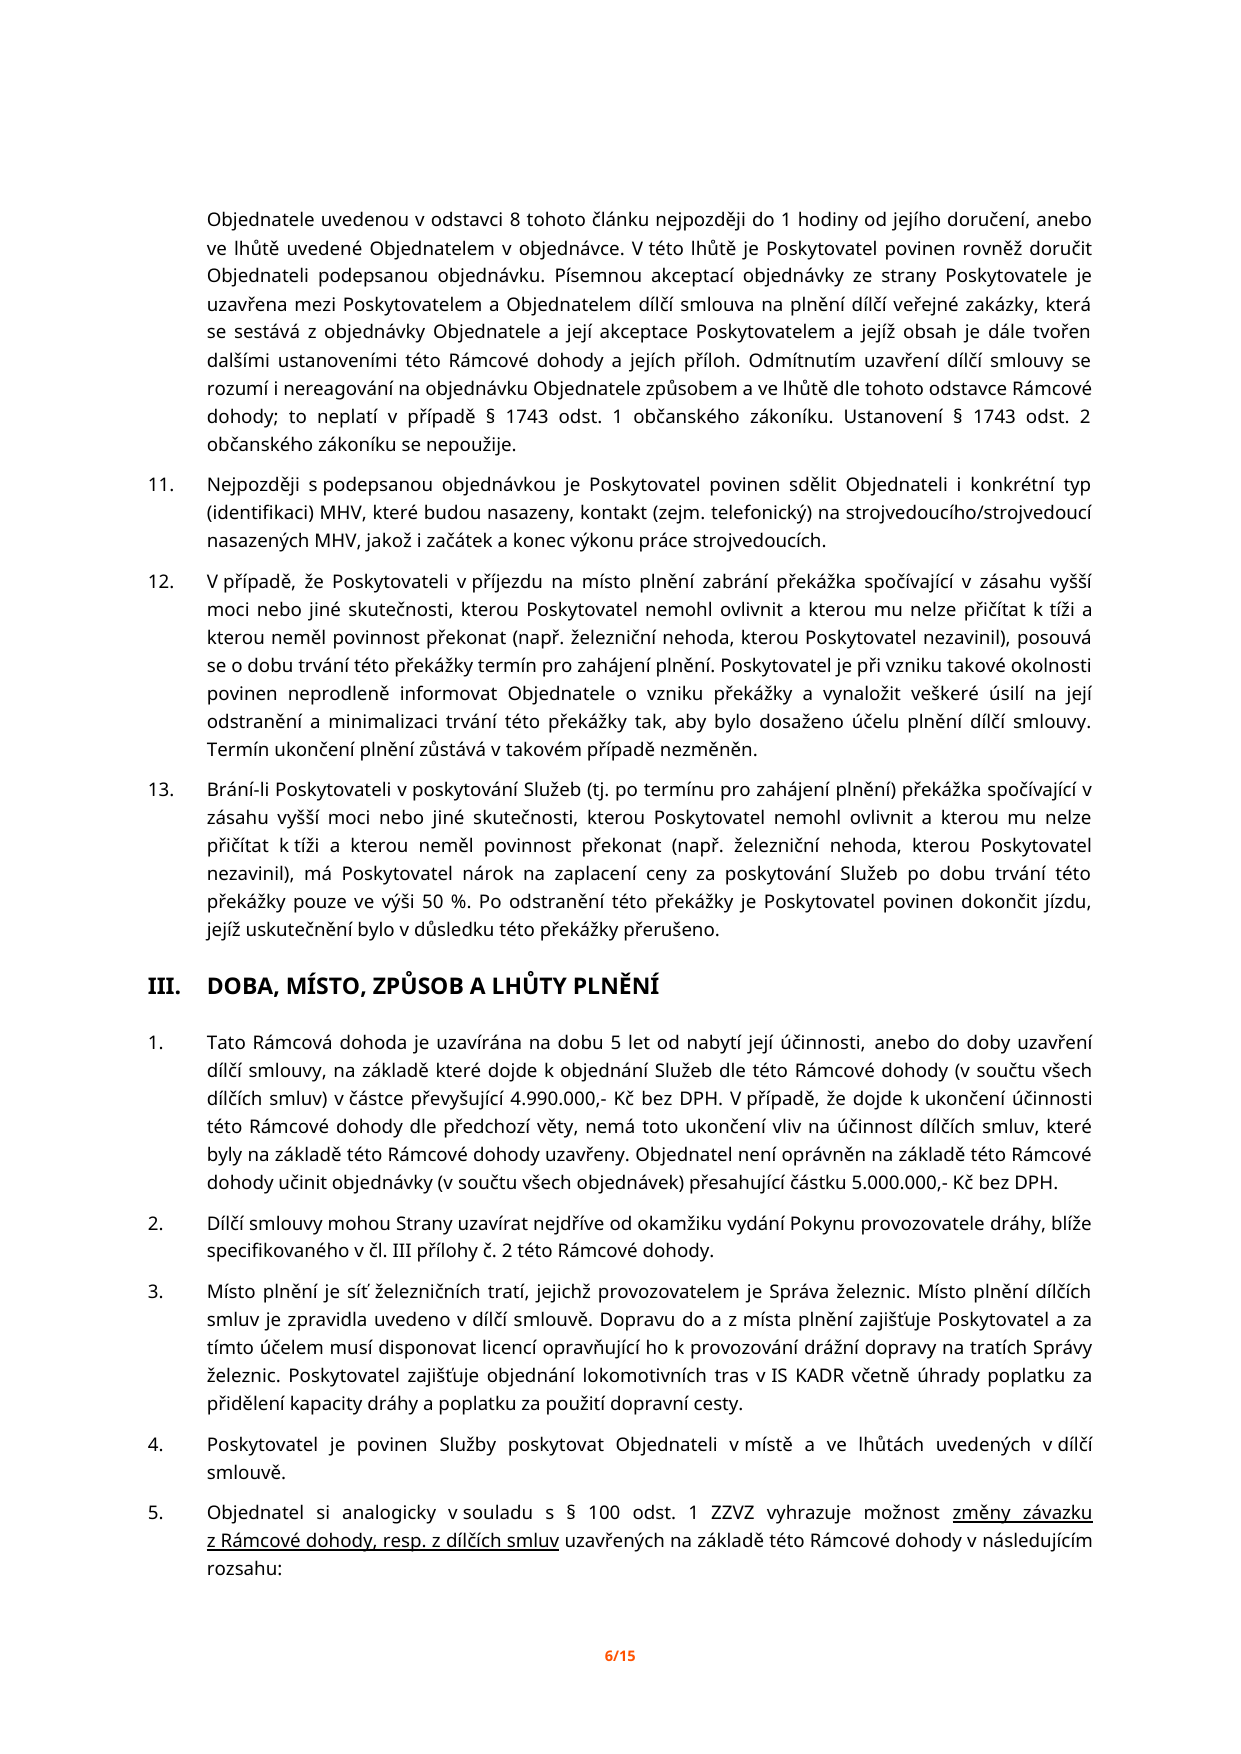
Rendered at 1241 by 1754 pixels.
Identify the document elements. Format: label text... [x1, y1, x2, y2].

text Brání-li Poskytovateli v poskytování Služeb (tj. po termínu pro zahájení plnění) překážka spočívající v zásahu vyšší moci nebo jiné skutečnosti, kterou Poskytovatel nemohl ovlivnit a kterou mu nelze přičítat k tíži a kterou neměl povinnost překonat (např. železniční nehoda, kterou Poskytovatel nezavinil), má Poskytovatel nárok na zaplacení ceny za poskytování Služeb po dobu trvání této překážky pouze ve výši 50 %. Po odstranění této překážky je Poskytovatel povinen dokončit jízdu, jejíž uskutečnění bylo v důsledku této překážky přerušeno. [148, 777, 1093, 942]
list Tato Rámcová dohoda je uzavírána na dobu 5 let od nabytí její účinnosti, anebo do doby uzavření dílčí smlouvy, na základě které dojde k objednání Služeb dle této Rámcové dohody (v součtu všech dílčích smluv) v částce převyšující 4.990.000,- Kč bez DPH. V případě, že dojde k ukončení účinnosti této Rámcové dohody dle předchozí věty, nemá toto ukončení vliv na účinnost dílčích smluv, které byly na základě této Rámcové dohody uzavřeny. Objednatel není oprávněn na základě této Rámcové dohody učinit objednávky (v součtu všech objednávek) přesahující částku 5.000.000,- Kč bez DPH. [148, 1029, 1093, 1195]
text Místo plnění je síť železničních tratí, jejichž provozovatelem je Správa železnic. Místo plnění dílčích smluv je zpravidla uvedeno v dílčí smlouvě. Dopravu do a z místa plnění zajišťuje Poskytovatel a za tímto účelem musí disponovat licencí opravňující ho k provozování drážní dopravy na tratích Správy železnic. Poskytovatel zajišťuje objednání lokomotivních tras v IS KADR včetně úhrady poplatku za přidělení kapacity dráhy a poplatku za použití dopravní cesty. [148, 1278, 1093, 1416]
list Dílčí smlouvy mohou Strany uzavírat nejdříve od okamžiku vydání Pokynu provozovatele dráhy, blíže specifikovaného v čl. III přílohy č. 2 této Rámcové dohody. [148, 1210, 1093, 1263]
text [148, 207, 1093, 456]
text DOBA, MÍSTO, ZPŮSOB A LHŮTY PLNĚNÍ [148, 970, 1093, 1001]
text Poskytovatel je povinen Služby poskytovat Objednateli v místě a ve lhůtách uvedených v dílčí smlouvě. [148, 1431, 1093, 1484]
text Objednatel si analogicky v souladu s § 100 odst. 1 ZZVZ vyhrazuje možnost změny závazku z Rámcové dohody, resp. z dílčích smluv uzavřených na základě této Rámcové dohody v následujícím rozsahu: [148, 1499, 1093, 1581]
text V případě, že Poskytovateli v příjezdu na místo plnění zabrání překážka spočívající v zásahu vyšší moci nebo jiné skutečnosti, kterou Poskytovatel nemohl ovlivnit a kterou mu nelze přičítat k tíži a kterou neměl povinnost překonat (např. železniční nehoda, kterou Poskytovatel nezavinil), posouvá se o dobu trvání této překážky termín pro zahájení plnění. Poskytovatel je při vzniku takové okolnosti povinen neprodleně informovat Objednatele o vzniku překážky a vynaložit veškeré úsilí na její odstranění a minimalizaci trvání této překážky tak, aby bylo dosaženo účelu plnění dílčí smlouvy. Termín ukončení plnění zůstává v takovém případě nezměněn. [148, 568, 1093, 762]
text Nejpozději s podepsanou objednávkou je Poskytovatel povinen sdělit Objednateli i konkrétní typ (identifikaci) MHV, které budou nasazeny, kontakt (zejm. telefonický) na strojvedoucího/strojvedoucí nasazených MHV, jakož i začátek a konec výkonu práce strojvedoucích. [148, 471, 1093, 553]
